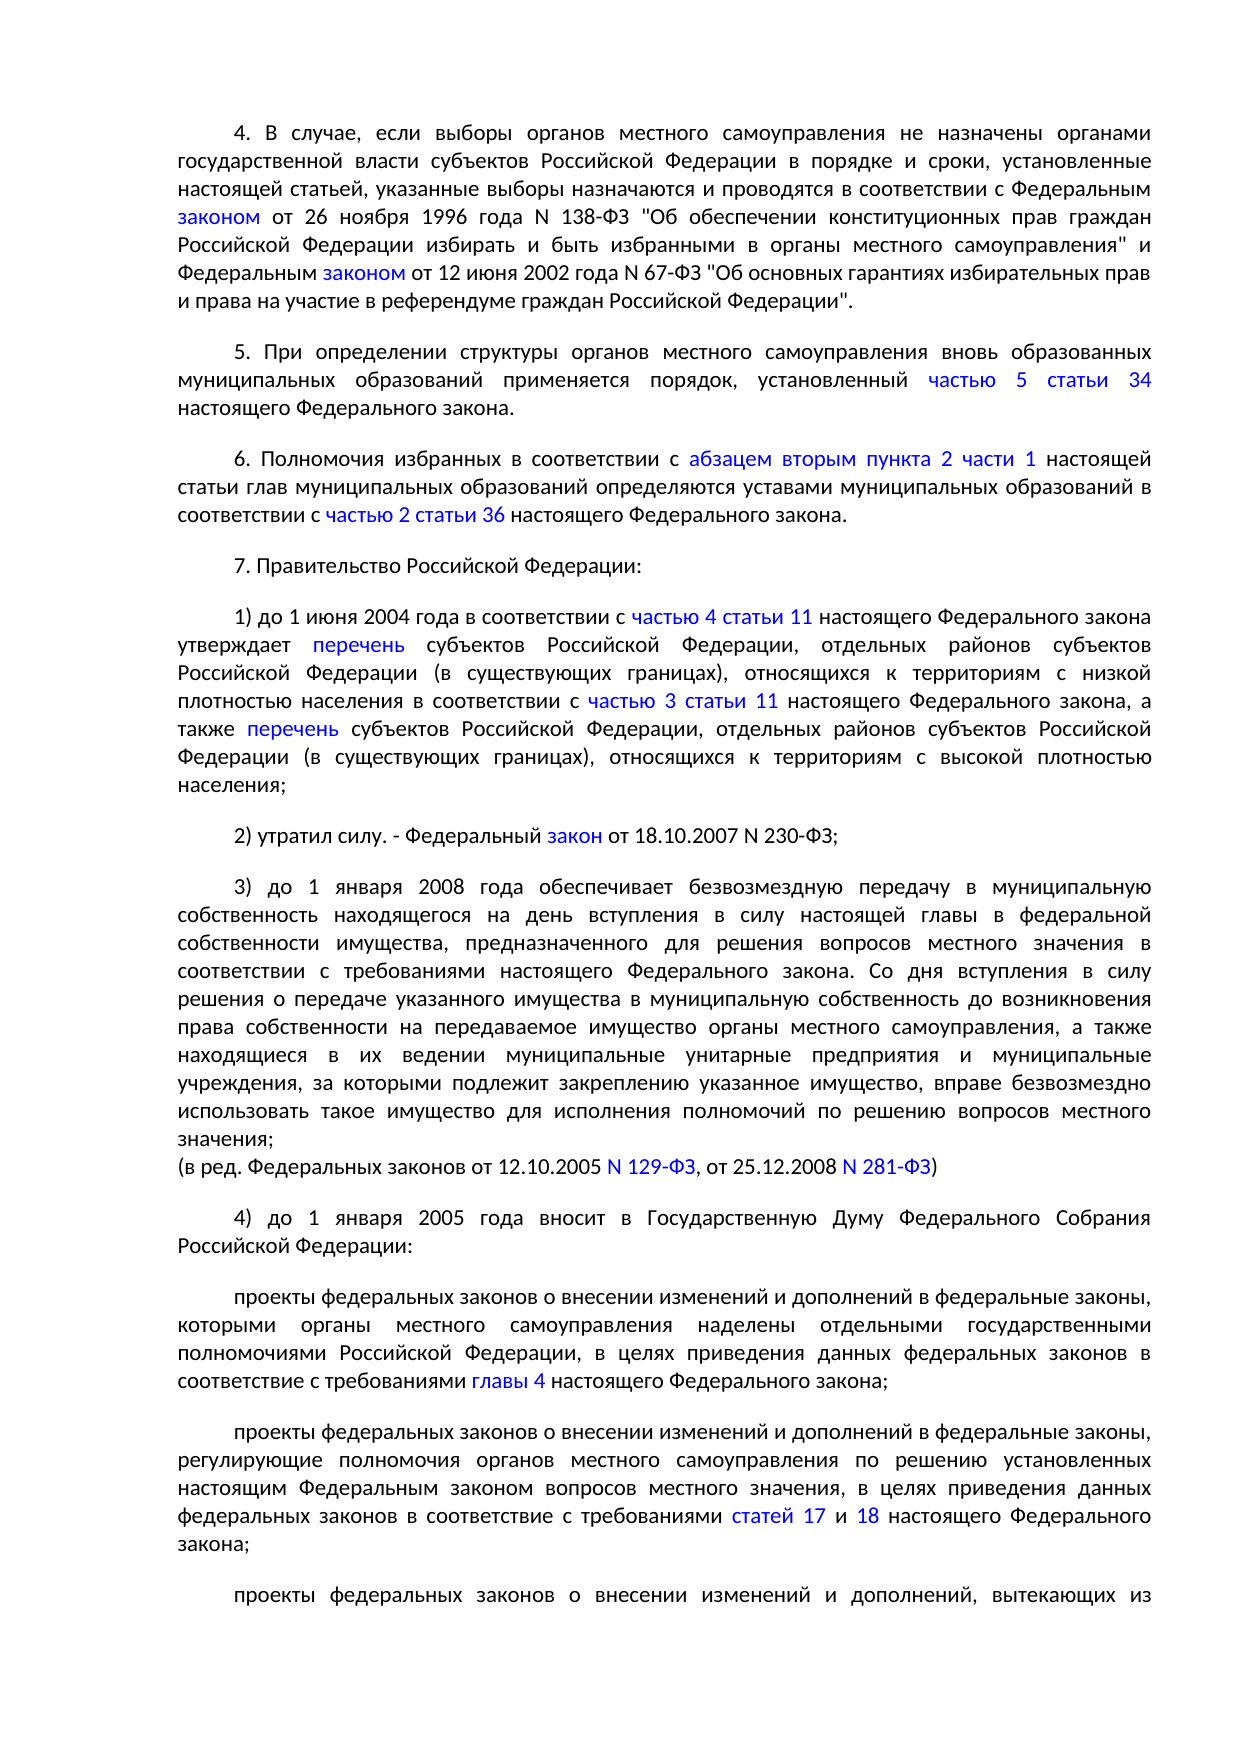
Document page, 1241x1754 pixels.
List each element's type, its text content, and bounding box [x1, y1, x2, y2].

text 4. В случае, если выборы органов местного самоуправления не назначены органами государственной власти субъектов Российской Федерации в порядке и сроки, установленные настоящей статьей, указанные выборы назначаются и проводятся в соответствии с Федеральным законом от 26 ноября 1996 года N 138-ФЗ "Об обеспечении конституционных прав граждан Российской Федерации избирать и быть избранными в органы местного самоуправления" и Федеральным законом от 12 июня 2002 года N 67-ФЗ "Об основных гарантиях избирательных прав и права на участие в референдуме граждан Российской Федерации". [177, 118, 1152, 314]
text 6. Полномочия избранных в соответствии с абзацем вторым пункта 2 части 1 настоящей статьи глав муниципальных образований определяются уставами муниципальных образований в соответствии с частью 2 статьи 36 настоящего Федерального закона. [177, 444, 1152, 528]
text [177, 1580, 1152, 1608]
text (в ред. Федеральных законов от 12.10.2005 N 129-ФЗ, от 25.12.2008 N 281-ФЗ) [177, 1152, 1152, 1180]
text 2) утратил силу. - Федеральный закон от 18.10.2007 N 230-ФЗ; [177, 821, 1152, 849]
text 4) до 1 января 2005 года вносит в Государственную Думу Федерального Собрания Российской Федерации: [177, 1203, 1152, 1259]
text 1) до 1 июня 2004 года в соответствии с частью 4 статьи 11 настоящего Федерального закона утверждает перечень субъектов Российской Федерации, отдельных районов субъектов Российской Федерации (в существующих границах), относящихся к территориям с низкой плотностью населения в соответствии с частью 3 статьи 11 настоящего Федерального закона, а также перечень субъектов Российской Федерации, отдельных районов субъектов Российской Федерации (в существующих границах), относящихся к территориям с высокой плотностью населения; [177, 602, 1152, 798]
text 7. Правительство Российской Федерации: [177, 551, 1152, 579]
text 5. При определении структуры органов местного самоуправления вновь образованных муниципальных образований применяется порядок, установленный частью 5 статьи 34 настоящего Федерального закона. [177, 337, 1152, 421]
text проекты федеральных законов о внесении изменений и дополнений в федеральные законы, которыми органы местного самоуправления наделены отдельными государственными полномочиями Российской Федерации, в целях приведения данных федеральных законов в соответствие с требованиями главы 4 настоящего Федерального закона; [177, 1282, 1152, 1394]
text 3) до 1 января 2008 года обеспечивает безвозмездную передачу в муниципальную собственность находящегося на день вступления в силу настоящей главы в федеральной собственности имущества, предназначенного для решения вопросов местного значения в соответствии с требованиями настоящего Федерального закона. Со дня вступления в силу решения о передаче указанного имущества в муниципальную собственность до возникновения права собственности на передаваемое имущество органы местного самоуправления, а также находящиеся в их ведении муниципальные унитарные предприятия и муниципальные учреждения, за которыми подлежит закреплению указанное имущество, вправе безвозмездно использовать такое имущество для исполнения полномочий по решению вопросов местного значения; [177, 872, 1152, 1152]
text проекты федеральных законов о внесении изменений и дополнений в федеральные законы, регулирующие полномочия органов местного самоуправления по решению установленных настоящим Федеральным законом вопросов местного значения, в целях приведения данных федеральных законов в соответствие с требованиями статей 17 и 18 настоящего Федерального закона; [177, 1417, 1152, 1557]
